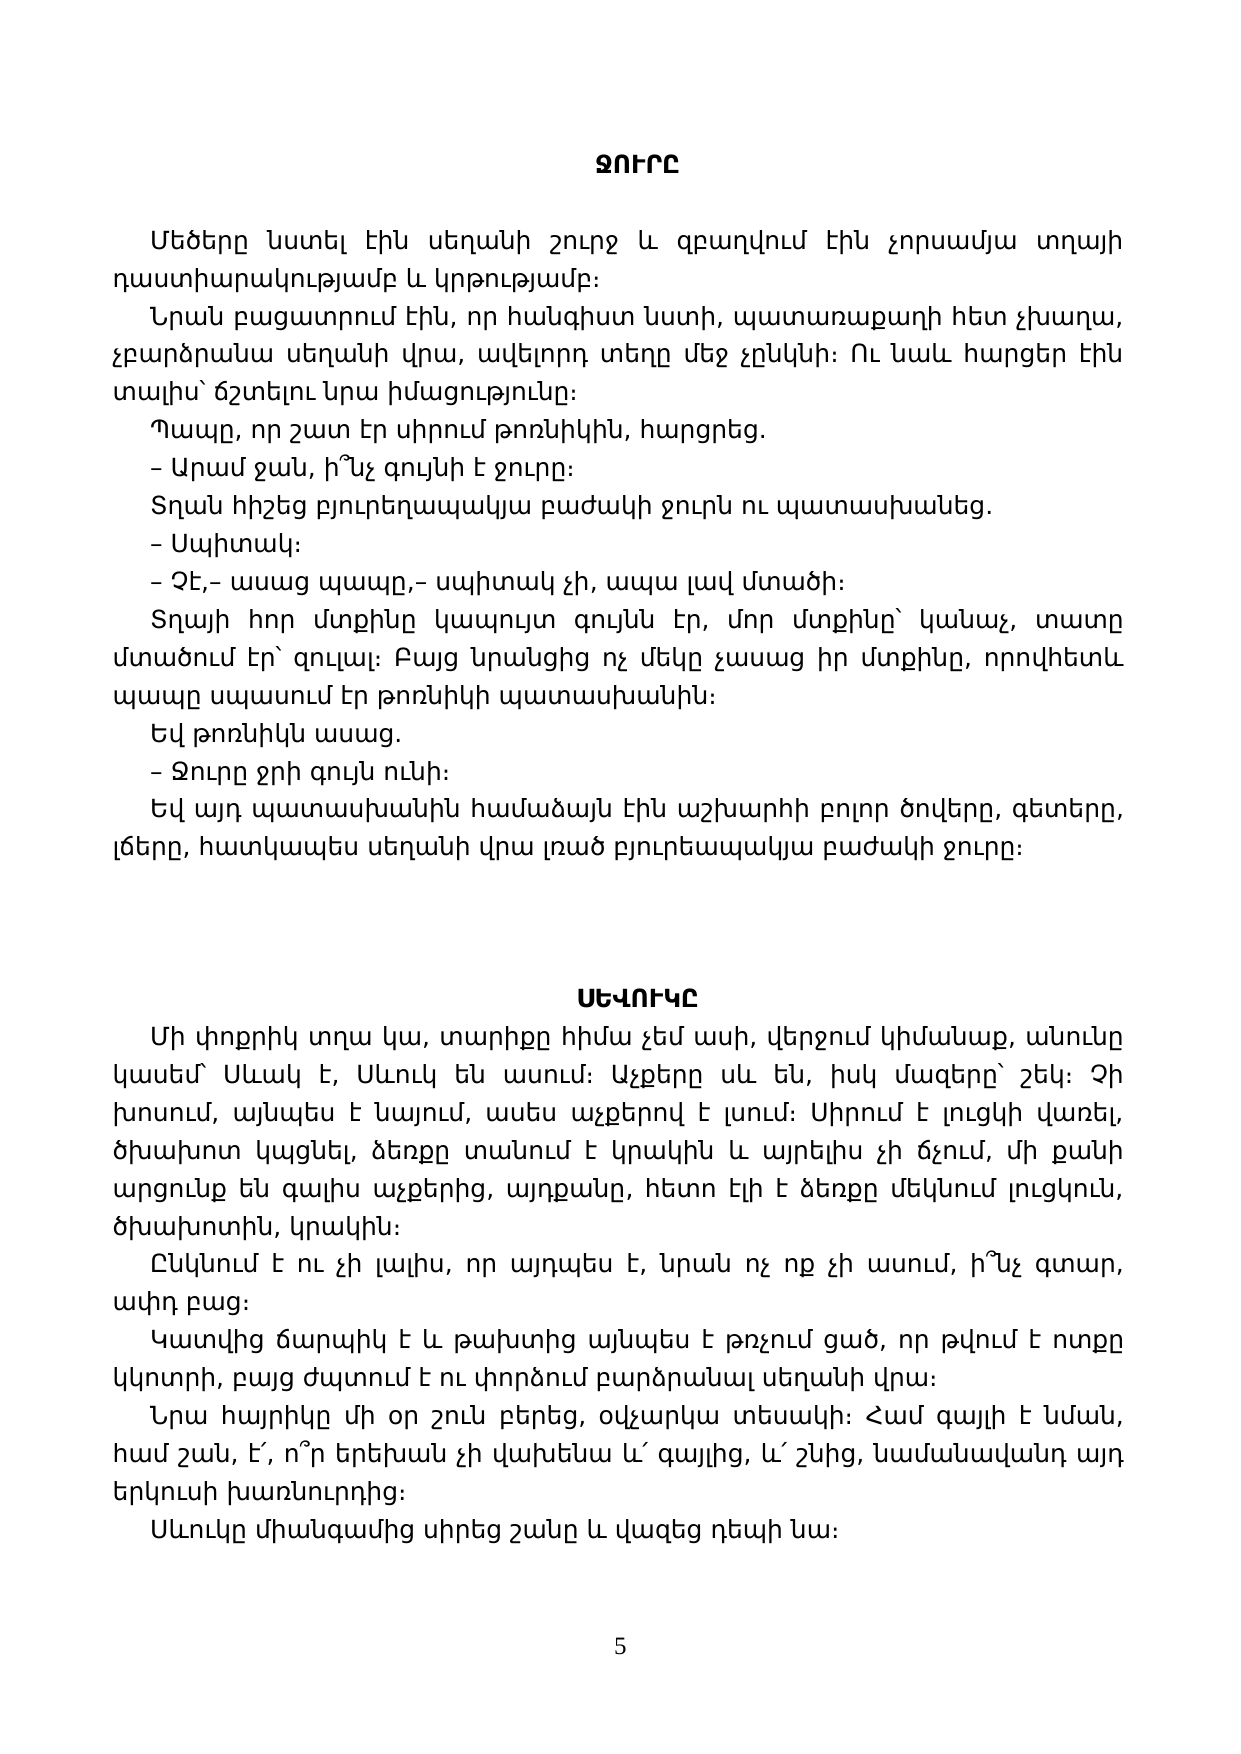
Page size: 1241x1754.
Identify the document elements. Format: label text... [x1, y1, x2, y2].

text Տղայի հոր մտքինը կապույտ գույնն էր, մոր մտքինը՝ կանաչ, տատը մտածում էր՝ զուլալ։ Բայց նրանցից ոչ մեկը չասաց իր մտքինը, որովհետև պապը սպասում էր թոռնիկի պատասխանին։ [112, 605, 1125, 710]
text Եվ այդ պատասխանին համաձայն էին աշխարհի բոլոր ծովերը, գետերը, լճերը, հատկապես սեղանի վրա լռած բյուրեապակյա բաժակի ջուրը։ [112, 794, 1125, 862]
text Մի փոքրիկ տղա կա, տարիքը հիմա չեմ ասի, վերջում կիմանաք, անունը կասեմ՝ Սևակ է, Սևուկ են ասում։ Աչքերը սև են, իսկ մազերը՝ շեկ։ Չի խոսում, այնպես է նայում, ասես աչքերով է լսում։ Սիրում է լուցկի վառել, ծխախոտ կպցնել, ձեռքը տանում է կրակին և այրելիս չի ճչում, մի քանի արցունք են գալիս աչքերից, այդքանը, հետո էլի է ձեռքը մեկնում լուցկուն, ծխախոտին, կրակին։ [112, 1022, 1125, 1241]
text ՋՈՒՐԸ [112, 150, 1125, 179]
text Նրա հայրիկը մի օր շուն բերեց, օվչարկա տեսակի։ Համ գայլի է նման, համ շան, է՛, ո՞ր երեխան չի վախենա և՛ գայլից, և՛ շնից, նամանավանդ այդ երկուսի խառնուրդից։ [112, 1401, 1125, 1506]
text – Սպիտակ։ [112, 529, 1125, 558]
text Պապը, որ շատ էր սիրում թոռնիկին, հարցրեց. [112, 415, 1125, 444]
text Տղան հիշեց բյուրեղապակյա բաժակի ջուրն ու պատասխանեց. [112, 491, 1125, 520]
text – Չէ,– ասաց պապը,– սպիտակ չի, ապա լավ մտածի։ [112, 567, 1125, 596]
text – Արամ ջան, ի՞նչ գույնի է ջուրը։ [112, 453, 1125, 482]
text Կատվից ճարպիկ է և թախտից այնպես է թռչում ցած, որ թվում է ոտքը կկոտրի, բայց ժպտում է ու փորձում բարձրանալ սեղանի վրա։ [112, 1325, 1125, 1392]
text Եվ թոռնիկն ասաց. [112, 719, 1125, 748]
text ՍԵՎՈՒԿԸ [112, 984, 1125, 1013]
text Մեծերը նստել էին սեղանի շուրջ և զբաղվում էին չորսամյա տղայի դաստիարակությամբ և կրթությամբ։ [112, 226, 1125, 293]
text Սևուկը միանգամից սիրեց շանը և վազեց դեպի նա։ [112, 1515, 1125, 1544]
text Ընկնում է ու չի լալիս, որ այդպես է, նրան ոչ ոք չի ասում, ի՞նչ գտար, ափդ բաց։ [112, 1249, 1125, 1317]
text Նրան բացատրում էին, որ հանգիստ նստի, պատառաքաղի հետ չխաղա, չբարձրանա սեղանի վրա, ավելորդ տեղը մեջ չընկնի։ Ու նաև հարցեր էին տալիս՝ ճշտելու նրա իմացությունը։ [112, 302, 1125, 407]
text – Ջուրը ջրի գույն ունի։ [112, 757, 1125, 786]
